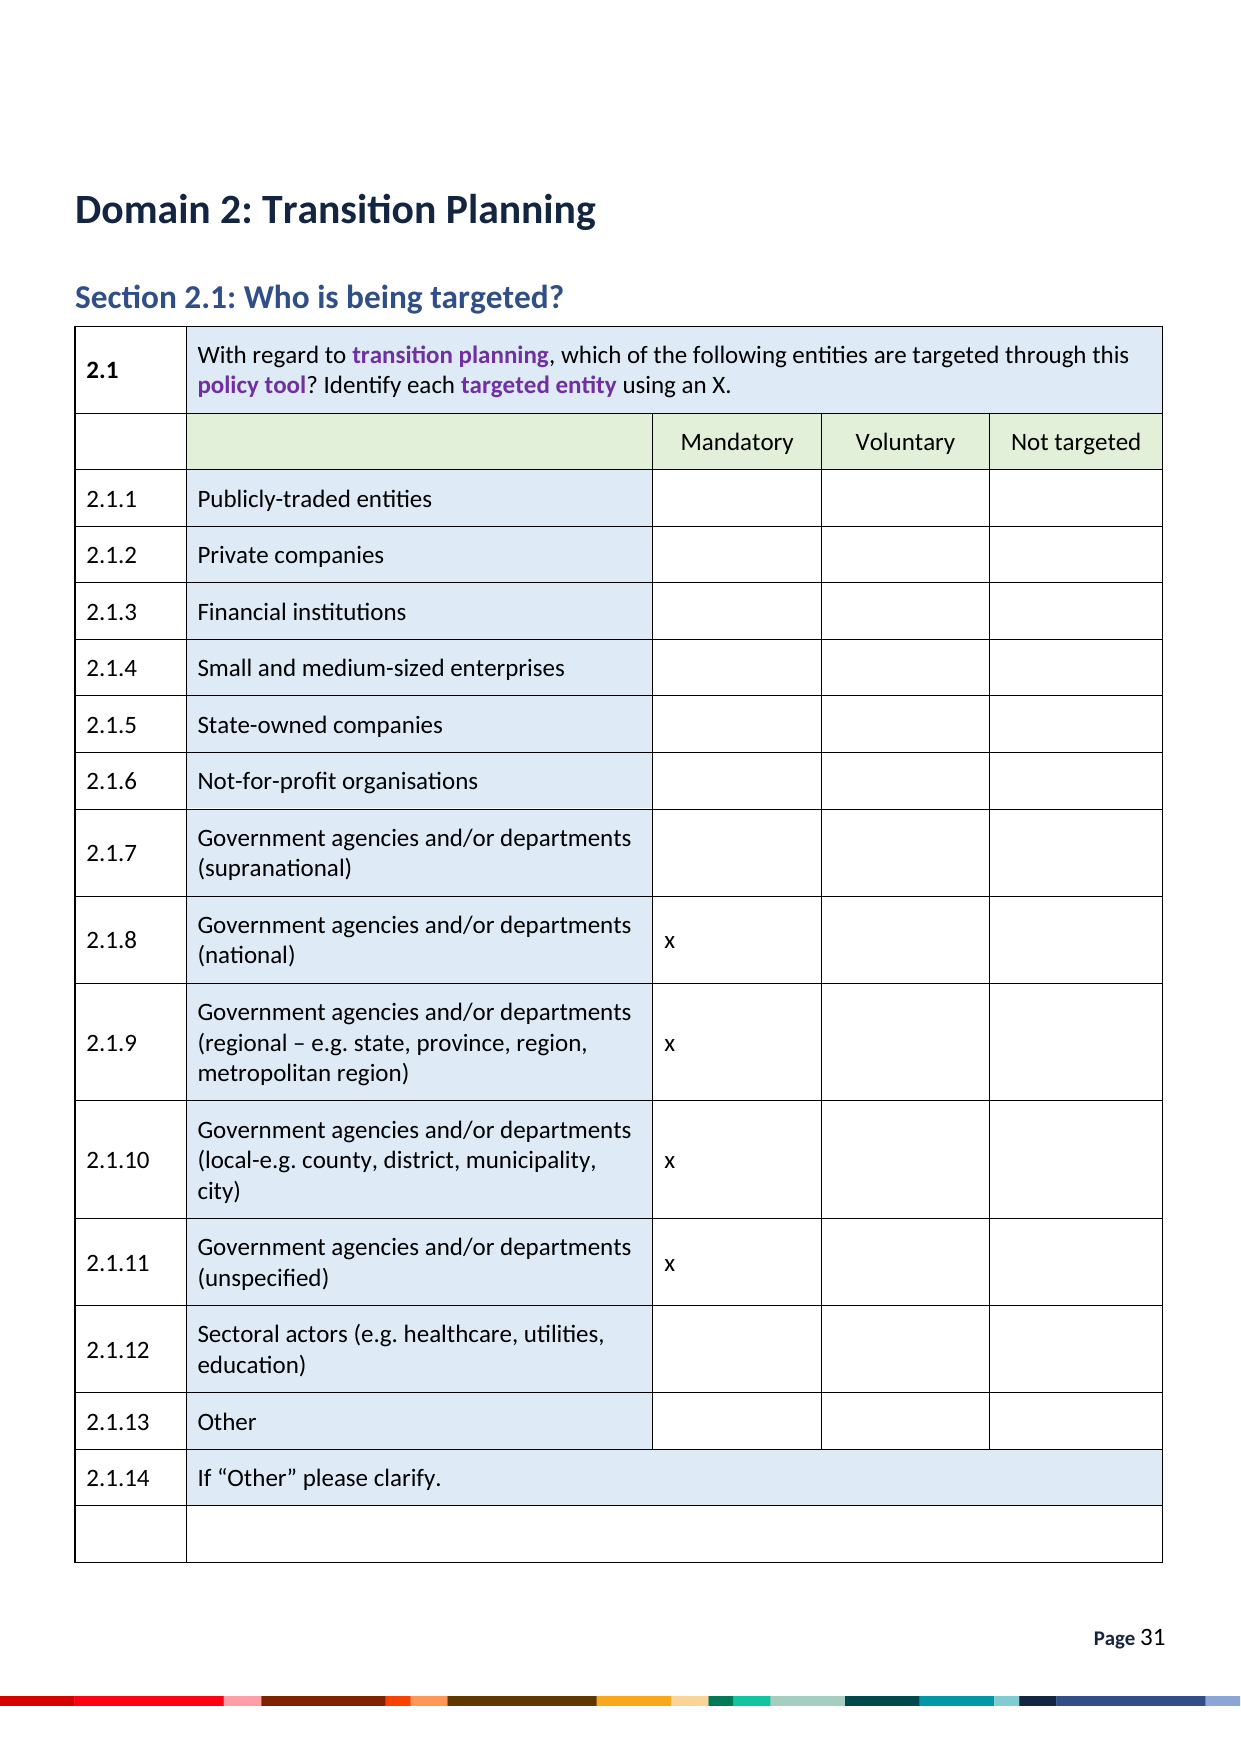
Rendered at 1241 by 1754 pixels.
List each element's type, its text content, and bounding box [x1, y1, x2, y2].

table_cell [990, 897, 1162, 983]
table_cell [990, 1306, 1162, 1392]
table_cell Voluntary [822, 414, 989, 469]
table_cell State-owned companies [187, 696, 652, 752]
table_cell [822, 470, 989, 526]
table_cell 2.1.9 [76, 984, 186, 1100]
table_cell [653, 810, 821, 896]
table_cell 2.1.5 [76, 696, 186, 752]
table_cell Mandatory [653, 414, 821, 469]
table_cell Government agencies and/or departments (supranational) [187, 810, 652, 896]
table_cell [990, 984, 1162, 1100]
table_cell [990, 583, 1162, 639]
table_cell 2.1.11 [76, 1219, 186, 1305]
table_cell [822, 897, 989, 983]
table_cell [653, 527, 821, 582]
table_cell 2.1.3 [76, 583, 186, 639]
table_cell Financial institutions [187, 583, 652, 639]
table_cell [187, 1506, 1162, 1562]
table_cell [990, 1393, 1162, 1449]
table_cell [187, 414, 652, 469]
picture [0, 1696, 1241, 1706]
table_cell 2.1.6 [76, 753, 186, 808]
table_cell [822, 810, 989, 896]
table_cell 2.1.7 [76, 810, 186, 896]
table_cell [822, 984, 989, 1100]
table_cell [653, 640, 821, 695]
subtitle Section 2.1: Who is being targeted? [75, 276, 1165, 317]
table_cell [653, 583, 821, 639]
table_cell Not targeted [990, 414, 1162, 469]
table_cell [76, 1506, 186, 1562]
table_header With regard to transition planning, which of the following entities are targeted through this policy tool? Identify each targeted entity using an X. [187, 327, 1162, 413]
table_cell [822, 640, 989, 695]
table_cell [990, 470, 1162, 526]
table_cell [653, 470, 821, 526]
table_cell 2.1.13 [76, 1393, 186, 1449]
table_cell x [653, 897, 821, 983]
subtitle Domain 2: Transition Planning [75, 183, 1165, 234]
table_cell Government agencies and/or departments (national) [187, 897, 652, 983]
table_cell [822, 1306, 989, 1392]
table_cell [990, 527, 1162, 582]
table_cell [822, 1101, 989, 1218]
table_cell [990, 1219, 1162, 1305]
table_cell [822, 1393, 989, 1449]
table_cell Not-for-profit organisations [187, 753, 652, 808]
table_cell [653, 1306, 821, 1392]
table_header 2.1 [76, 327, 186, 413]
table_cell 2.1.4 [76, 640, 186, 695]
table_cell If “Other” please clarify. [187, 1450, 1162, 1505]
table_cell [990, 1101, 1162, 1218]
table_cell Government agencies and/or departments (unspecified) [187, 1219, 652, 1305]
table_cell 2.1.14 [76, 1450, 186, 1505]
table_cell Small and medium-sized enterprises [187, 640, 652, 695]
table_cell 2.1.12 [76, 1306, 186, 1392]
table_cell [822, 527, 989, 582]
table_cell [653, 1393, 821, 1449]
table_cell 2.1.10 [76, 1101, 186, 1218]
table_cell x [653, 1219, 821, 1305]
table_cell [76, 414, 186, 469]
table_cell x [653, 1101, 821, 1218]
table_cell Other [187, 1393, 652, 1449]
table_cell Government agencies and/or departments (local-e.g. county, district, municipality, city) [187, 1101, 652, 1218]
table_cell Government agencies and/or departments (regional – e.g. state, province, region, metropolitan region) [187, 984, 652, 1100]
table_cell [822, 1219, 989, 1305]
table_cell [822, 583, 989, 639]
table_cell [990, 640, 1162, 695]
table_cell 2.1.1 [76, 470, 186, 526]
table_cell 2.1.8 [76, 897, 186, 983]
table_cell [653, 753, 821, 808]
table_cell [822, 753, 989, 808]
table_cell [822, 696, 989, 752]
table_cell [990, 810, 1162, 896]
table_cell [990, 753, 1162, 808]
table_cell x [653, 984, 821, 1100]
table_cell [653, 696, 821, 752]
table_cell [990, 696, 1162, 752]
table_cell Sectoral actors (e.g. healthcare, utilities, education) [187, 1306, 652, 1392]
table_cell Private companies [187, 527, 652, 582]
table_cell 2.1.2 [76, 527, 186, 582]
table_cell Publicly-traded entities [187, 470, 652, 526]
